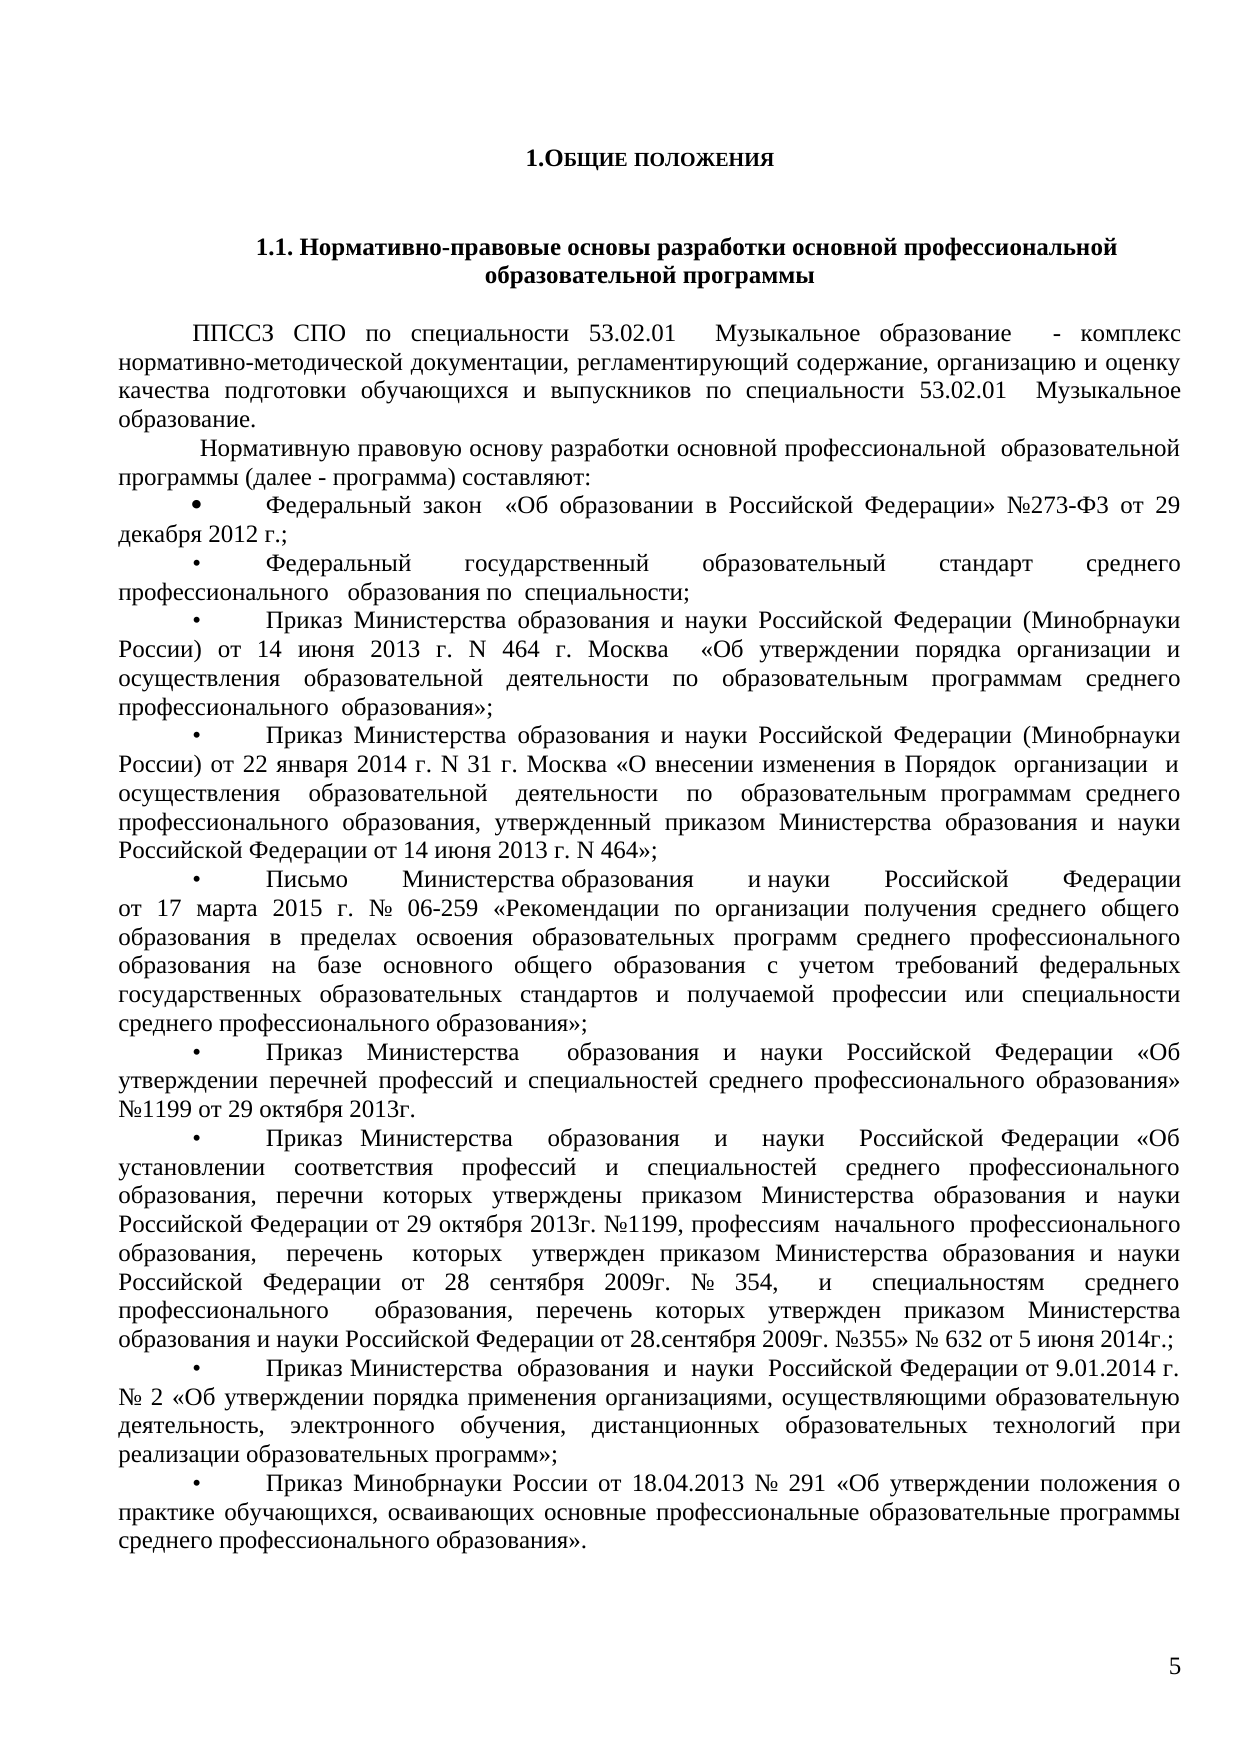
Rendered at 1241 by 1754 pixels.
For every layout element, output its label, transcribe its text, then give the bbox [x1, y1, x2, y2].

list Приказ Министерства образования и науки Российской Федерации (Минобрнауки России) от 22 января . N . Москва «О внесении изменения в Порядок организации и осуществления образовательной деятельности по образовательным программам среднего профессионального образования, утвержденный приказом Министерства образования и науки Российской Федерации от 14 июня 2013 г. N 464»; [118, 721, 1181, 864]
text 1.Общие положения [118, 143, 1181, 172]
text Нормативную правовую основу разработки основной профессиональной образовательной программы (далее - программа) составляют: [118, 433, 1181, 491]
list Приказ Министерства образования и науки Российской Федерации (Минобрнауки России) от 14 июня 2013 г. N . Москва «Об утверждении порядка организации и осуществления образовательной деятельности по образовательным программам среднего профессионального образования»; [118, 606, 1181, 721]
list Приказ Министерства образования и науки Российской Федерации «Об установлении соответствия профессий и специальностей среднего профессионального образования, перечни которых утверждены приказом Министерства образования и науки Российской Федерации от 29 октября 2013г. №1199, профессиям начального профессионального образования, перечень которых утвержден приказом Министерства образования и науки Российской Федерации от 28 сентября 2009г. № 354, и специальностям среднего профессионального образования, перечень которых утвержден приказом Министерства образования и науки Российской Федерации от 28.сентября 2009г. №355» № 632 от 5 июня 2014г.; [118, 1123, 1181, 1353]
list Письмо Министерства образования и науки Российской Федерации от 17 марта . № 06-259 «Рекомендации по организации получения среднего общего образования в пределах освоения образовательных программ среднего профессионального образования на базе основного общего образования с учетом требований федеральных государственных образовательных стандартов и получаемой профессии или специальности среднего профессионального образования»; [118, 864, 1181, 1037]
list Федеральный закон «Об образовании в Российской Федерации» №273-Ф3 от 29 декабря .; [118, 491, 1181, 548]
list Приказ Министерства образования и науки Российской Федерации «Об утверждении перечней профессий и специальностей среднего профессионального образования» №1199 от 29 октября 2013г. [118, 1037, 1181, 1123]
list Приказ Минобрнауки России от 18.04.2013 № 291 «Об утверждении положения о практике обучающихся, осваивающих основные профессиональные образовательные программы среднего профессионального образования». [118, 1468, 1181, 1554]
list Приказ Министерства образования и науки Российской Федерации от 9.01.2014 г. № 2 «Об утверждении порядка применения организациями, осуществляющими образовательную деятельность, электронного обучения, дистанционных образовательных технологий при реализации образовательных программ»; [118, 1353, 1181, 1468]
text 1.1. Нормативно-правовые основы разработки основной профессиональной образовательной программы [118, 232, 1181, 289]
text ППССЗ СПО по специальности 53.02.01 Музыкальное образование - комплекс нормативно-методической документации, регламентирующий содержание, организацию и оценку качества подготовки обучающихся и выпускников по специальности 53.02.01 Музыкальное образование. [118, 318, 1181, 433]
list Федеральный государственный образовательный стандарт среднего профессионального образования по специальности; [118, 548, 1181, 606]
